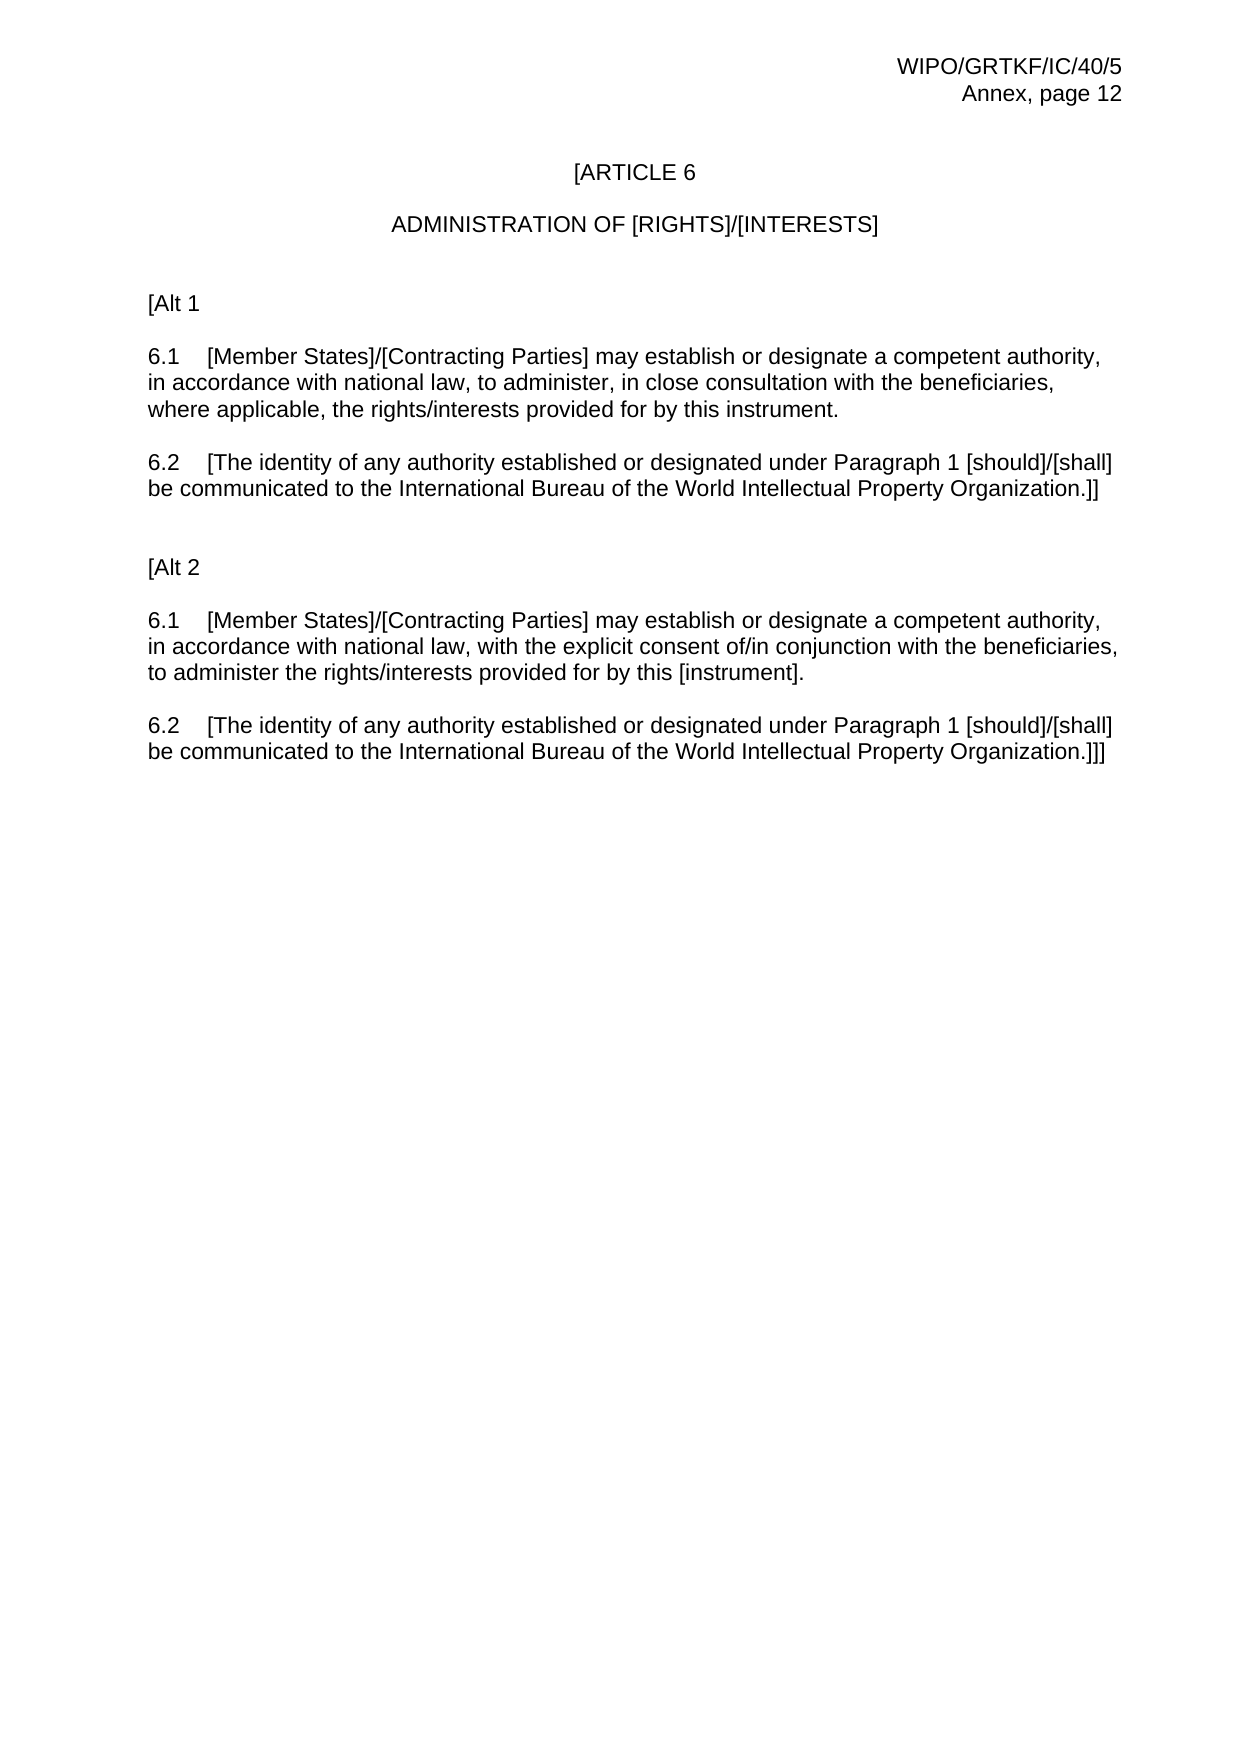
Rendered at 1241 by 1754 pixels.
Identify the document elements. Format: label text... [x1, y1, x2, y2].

text [Alt 1 [148, 290, 1122, 317]
text [Alt 2 [148, 554, 1122, 580]
text ADMINISTRATION OF [RIGHTS]/[INTERESTS] [148, 211, 1122, 238]
text 6.2 [The identity of any authority established or designated under Paragraph 1 [should]/[shall] be communicated to the International Bureau of the World Intellectual Property Organization.]]] [148, 712, 1122, 765]
text 6.1 [Member States]/[Contracting Parties] may establish or designate a competent authority, in accordance with national law, with the explicit consent of/in conjunction with the beneficiaries, to administer the rights/interests provided for by this [instrument]. [148, 607, 1122, 686]
text 6.1 [Member States]/[Contracting Parties] may establish or designate a competent authority, in accordance with national law, to administer, in close consultation with the beneficiaries, where applicable, the rights/interests provided for by this instrument. [148, 343, 1122, 422]
text [ARTICLE 6 [148, 158, 1122, 185]
text 6.2 [The identity of any authority established or designated under Paragraph 1 [should]/[shall] be communicated to the International Bureau of the World Intellectual Property Organization.]] [148, 448, 1122, 501]
